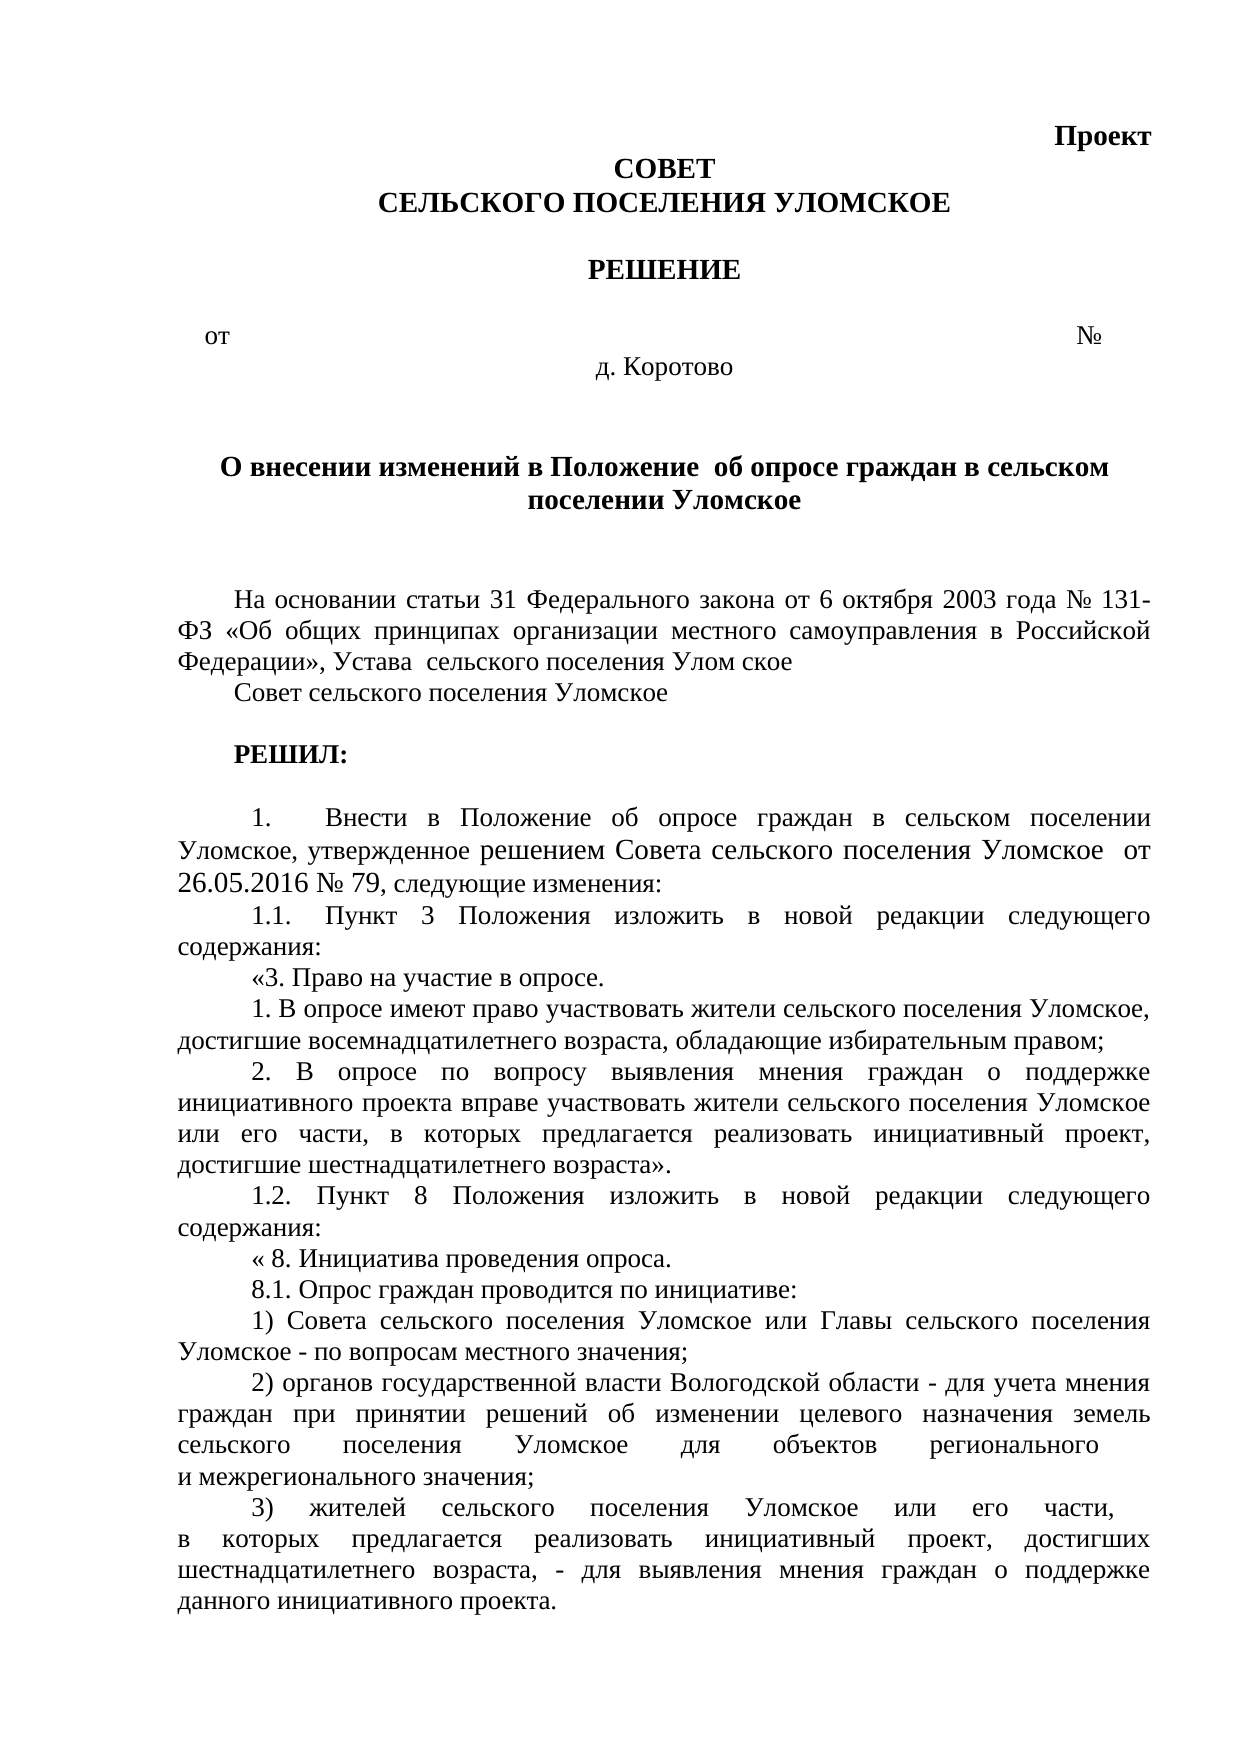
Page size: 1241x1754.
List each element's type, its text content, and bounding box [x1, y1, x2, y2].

text « 8. Инициатива проведения опроса. [177, 1242, 1152, 1273]
text 3) жителей сельского поселения Уломское или его части, в которых предлагается реализовать инициативный проект, достигших шестнадцатилетнего возраста, - для выявления мнения граждан о поддержке данного инициативного проекта. [177, 1491, 1152, 1616]
text от № [177, 319, 1152, 351]
list Внести в Положение об опросе граждан в сельском поселении Уломское, утвержденное решением Совета сельского поселения Уломское от 26.05.2016 № 79, следующие изменения: [177, 801, 1152, 899]
text 2) органов государственной власти Вологодской области - для учета мнения граждан при принятии решений об изменении целевого назначения земель сельского поселения Уломское для объектов регионального и межрегионального значения; [177, 1366, 1152, 1491]
text СОВЕТ [177, 152, 1152, 185]
text РЕШИЛ: [177, 739, 1152, 770]
text СЕЛЬСКОГО ПОСЕЛЕНИЯ УЛОМСКОЕ [177, 185, 1152, 219]
text О внесении изменений в Положение об опросе граждан в сельском поселении Уломское [177, 449, 1152, 516]
text 1.2. Пункт 8 Положения изложить в новой редакции следующего содержания: [177, 1179, 1152, 1242]
text 1) Совета сельского поселения Уломское или Главы сельского поселения Уломское - по вопросам местного значения; [177, 1304, 1152, 1366]
text На основании статьи 31 Федерального закона от 6 октября 2003 года № 131-ФЗ «Об общих принципах организации местного самоуправления в Российской Федерации», Устава сельского поселения Улом ское [177, 583, 1152, 676]
text Проект [177, 118, 1152, 152]
text Совет сельского поселения Уломское [177, 676, 1152, 707]
list Пункт 3 Положения изложить в новой редакции следующего содержания: [177, 899, 1152, 961]
text 2. В опросе по вопросу выявления мнения граждан о поддержке инициативного проекта вправе участвовать жители сельского поселения Уломское или его части, в которых предлагается реализовать инициативный проект, достигшие шестнадцатилетнего возраста». [177, 1055, 1152, 1179]
text 1. В опросе имеют право участвовать жители сельского поселения Уломское, достигшие восемнадцатилетнего возраста, обладающие избирательным правом; [177, 993, 1152, 1055]
text д. Коротово [177, 351, 1152, 382]
text 8.1. Опрос граждан проводится по инициативе: [177, 1273, 1152, 1304]
text «3. Право на участие в опросе. [177, 961, 1152, 993]
text РЕШЕНИЕ [177, 252, 1152, 286]
